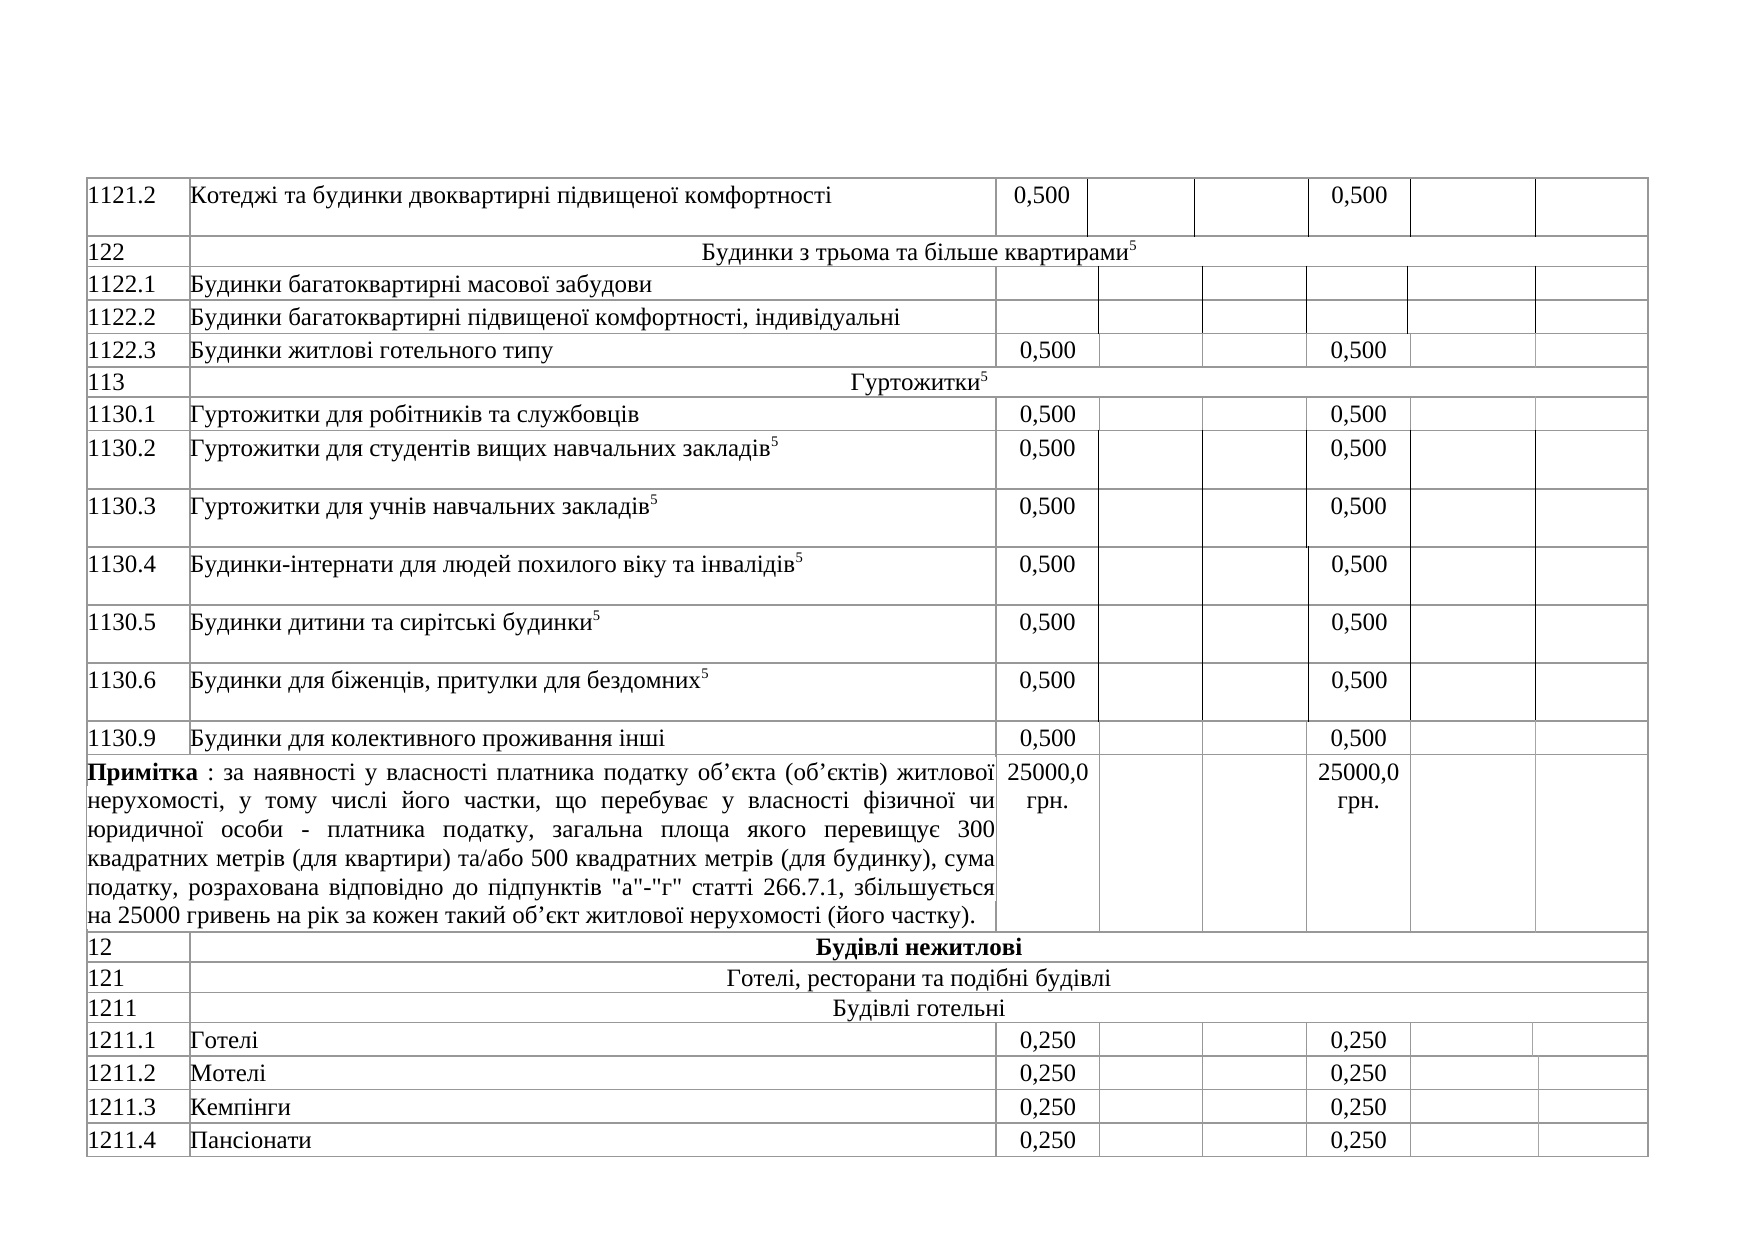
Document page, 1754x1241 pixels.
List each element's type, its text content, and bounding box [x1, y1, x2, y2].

table_cell 1122.2 [88, 301, 189, 332]
table_cell [1100, 334, 1202, 366]
table_cell Будинки для колективного проживання інші [191, 722, 995, 754]
table_cell 1130.3 [88, 490, 189, 546]
table_cell [1203, 490, 1306, 546]
table_cell 1121.2 [88, 179, 189, 235]
table_cell 1211.3 [88, 1090, 189, 1122]
table_cell [1536, 490, 1647, 546]
table_cell 0,500 [997, 398, 1099, 430]
table_cell [1100, 1124, 1202, 1156]
table_cell 0,250 [997, 1023, 1099, 1055]
table_cell [1411, 398, 1535, 430]
table_cell [1099, 431, 1202, 488]
table_cell 12 [88, 933, 189, 961]
table_cell Пансіонати [191, 1124, 995, 1156]
table_cell [1203, 664, 1308, 720]
table_cell [1411, 431, 1535, 488]
table_cell 122 [88, 237, 189, 266]
table_cell 0,500 [997, 722, 1099, 754]
table_cell [1536, 722, 1647, 754]
table_cell [1536, 398, 1647, 430]
table_cell [1536, 334, 1647, 366]
table_cell [1203, 722, 1306, 754]
table_cell Будинки з трьома та більше квартирами5 [191, 237, 1647, 266]
table_cell 0,250 [1307, 1090, 1410, 1122]
table_cell [1539, 1124, 1647, 1156]
table_cell [1536, 179, 1647, 235]
table_cell [1203, 1090, 1306, 1122]
table_cell [1099, 490, 1202, 546]
table_cell Кемпінги [191, 1090, 995, 1122]
table_cell 0,500 [1309, 606, 1410, 662]
table_cell [1411, 606, 1535, 662]
table_cell 0,250 [997, 1057, 1099, 1089]
table_cell [997, 301, 1098, 332]
table_cell Мотелі [191, 1057, 995, 1089]
table_cell 1211.4 [88, 1124, 189, 1156]
table_cell Гуртожитки5 [191, 368, 1647, 396]
table_cell 1130.1 [88, 398, 189, 430]
table_cell [1203, 606, 1308, 662]
table_cell 1130.5 [88, 606, 189, 662]
table_cell 0,250 [997, 1124, 1099, 1156]
table_cell Готелі, ресторани та подібні будівлі [191, 963, 1647, 992]
table_cell 0,500 [1309, 548, 1410, 604]
table_cell 0,500 [997, 664, 1098, 720]
table_cell 0,500 [997, 548, 1098, 604]
table_cell 0,500 [997, 431, 1098, 488]
table_cell 0,500 [997, 606, 1098, 662]
table_cell [1203, 1057, 1306, 1089]
table_cell 0,500 [997, 179, 1087, 235]
table_cell 1211 [88, 993, 189, 1022]
table_cell [1411, 722, 1535, 754]
table_cell 1122.1 [88, 267, 189, 299]
table_cell [1099, 548, 1202, 604]
table_cell 25000,0 грн. [1307, 755, 1410, 931]
table_cell 0,500 [997, 334, 1099, 366]
table_cell [1100, 398, 1202, 430]
table_cell [1203, 1023, 1306, 1055]
table_cell 0,500 [1307, 431, 1410, 488]
table_cell [1100, 1057, 1202, 1089]
table_cell [1203, 267, 1306, 299]
table_cell [1100, 1090, 1202, 1122]
table_cell [1539, 1090, 1647, 1122]
table_cell [1408, 267, 1535, 299]
table_cell 0,500 [1309, 179, 1410, 235]
table_cell [1100, 1023, 1202, 1055]
table_cell [997, 267, 1098, 299]
table_cell 1130.4 [88, 548, 189, 604]
table_cell [1536, 606, 1647, 662]
table_cell [1411, 755, 1535, 931]
table_cell [1536, 301, 1647, 332]
table_cell 113 [88, 368, 189, 396]
table_cell Готелі [191, 1023, 995, 1055]
table_cell [1099, 267, 1202, 299]
table_cell Гуртожитки для робітників та службовців [191, 398, 995, 430]
table_cell 0,500 [997, 490, 1098, 546]
table_cell [1100, 722, 1202, 754]
table_cell [1099, 606, 1202, 662]
table_cell 0,250 [1307, 1124, 1410, 1156]
table_cell Будинки багатоквартирні підвищеної комфортності, індивідуальні [191, 301, 995, 332]
table_cell [1536, 548, 1647, 604]
table_cell [1203, 301, 1306, 332]
table_cell [1203, 755, 1306, 931]
table_cell 0,250 [997, 1090, 1099, 1122]
table_cell [1539, 1057, 1647, 1089]
table_cell [1411, 334, 1535, 366]
table_cell [1307, 267, 1407, 299]
table_cell [1203, 548, 1308, 604]
table_cell Будинки житлові готельного типу [191, 334, 995, 366]
table_cell 25000,0 грн. [997, 755, 1099, 931]
table_cell 1211.2 [88, 1057, 189, 1089]
table_cell 1130.6 [88, 664, 189, 720]
table_cell [1411, 1090, 1538, 1122]
table_cell [1088, 179, 1194, 235]
table_cell [1536, 267, 1647, 299]
table_cell [1533, 1023, 1647, 1055]
table_cell 0,500 [1307, 490, 1410, 546]
table_cell 1211.1 [88, 1023, 189, 1055]
table_cell [1411, 490, 1535, 546]
table_cell 1130.2 [88, 431, 189, 488]
table_cell [1203, 1124, 1306, 1156]
table_cell [1536, 755, 1647, 931]
table_cell [1099, 301, 1202, 332]
table_cell [1411, 548, 1535, 604]
table_cell Будинки для біженців, притулки для бездомних5 [191, 664, 995, 720]
table_cell [1099, 664, 1202, 720]
table_cell 0,500 [1307, 334, 1410, 366]
table_cell 0,500 [1307, 722, 1410, 754]
table_cell [1195, 179, 1308, 235]
table_cell 0,250 [1307, 1057, 1410, 1089]
table_cell [1203, 334, 1306, 366]
table_cell [1411, 179, 1535, 235]
table_cell [1411, 1023, 1532, 1055]
table_cell 0,500 [1307, 398, 1410, 430]
table_cell Будинки багатоквартирні масової забудови [191, 267, 995, 299]
table_cell [1307, 301, 1407, 332]
table_cell 0,250 [1307, 1023, 1410, 1055]
table_cell [1536, 664, 1647, 720]
table_cell [1411, 1124, 1538, 1156]
table_cell [1203, 398, 1306, 430]
table_cell Будинки дитини та сирітські будинки5 [191, 606, 995, 662]
table_cell Будівлі нежитлові [191, 933, 1647, 961]
table_cell Будівлі готельні [191, 993, 1647, 1022]
table_cell Будинки-інтернати для людей похилого віку та інвалідів5 [191, 548, 995, 604]
table_cell 1122.3 [88, 334, 189, 366]
table_cell [1100, 755, 1202, 931]
table_cell 0,500 [1309, 664, 1410, 720]
table_cell 1130.9 [88, 722, 189, 754]
table_cell [1411, 664, 1535, 720]
table_cell [1408, 301, 1535, 332]
table_cell [1411, 1057, 1538, 1089]
table_cell [1203, 431, 1306, 488]
table_cell 121 [88, 963, 189, 992]
table_cell Котеджі та будинки двоквартирні підвищеної комфортності [191, 179, 995, 235]
table_cell Гуртожитки для студентів вищих навчальних закладів5 [191, 431, 995, 488]
table_cell [1536, 431, 1647, 488]
table_cell Гуртожитки для учнів навчальних закладів5 [191, 490, 995, 546]
